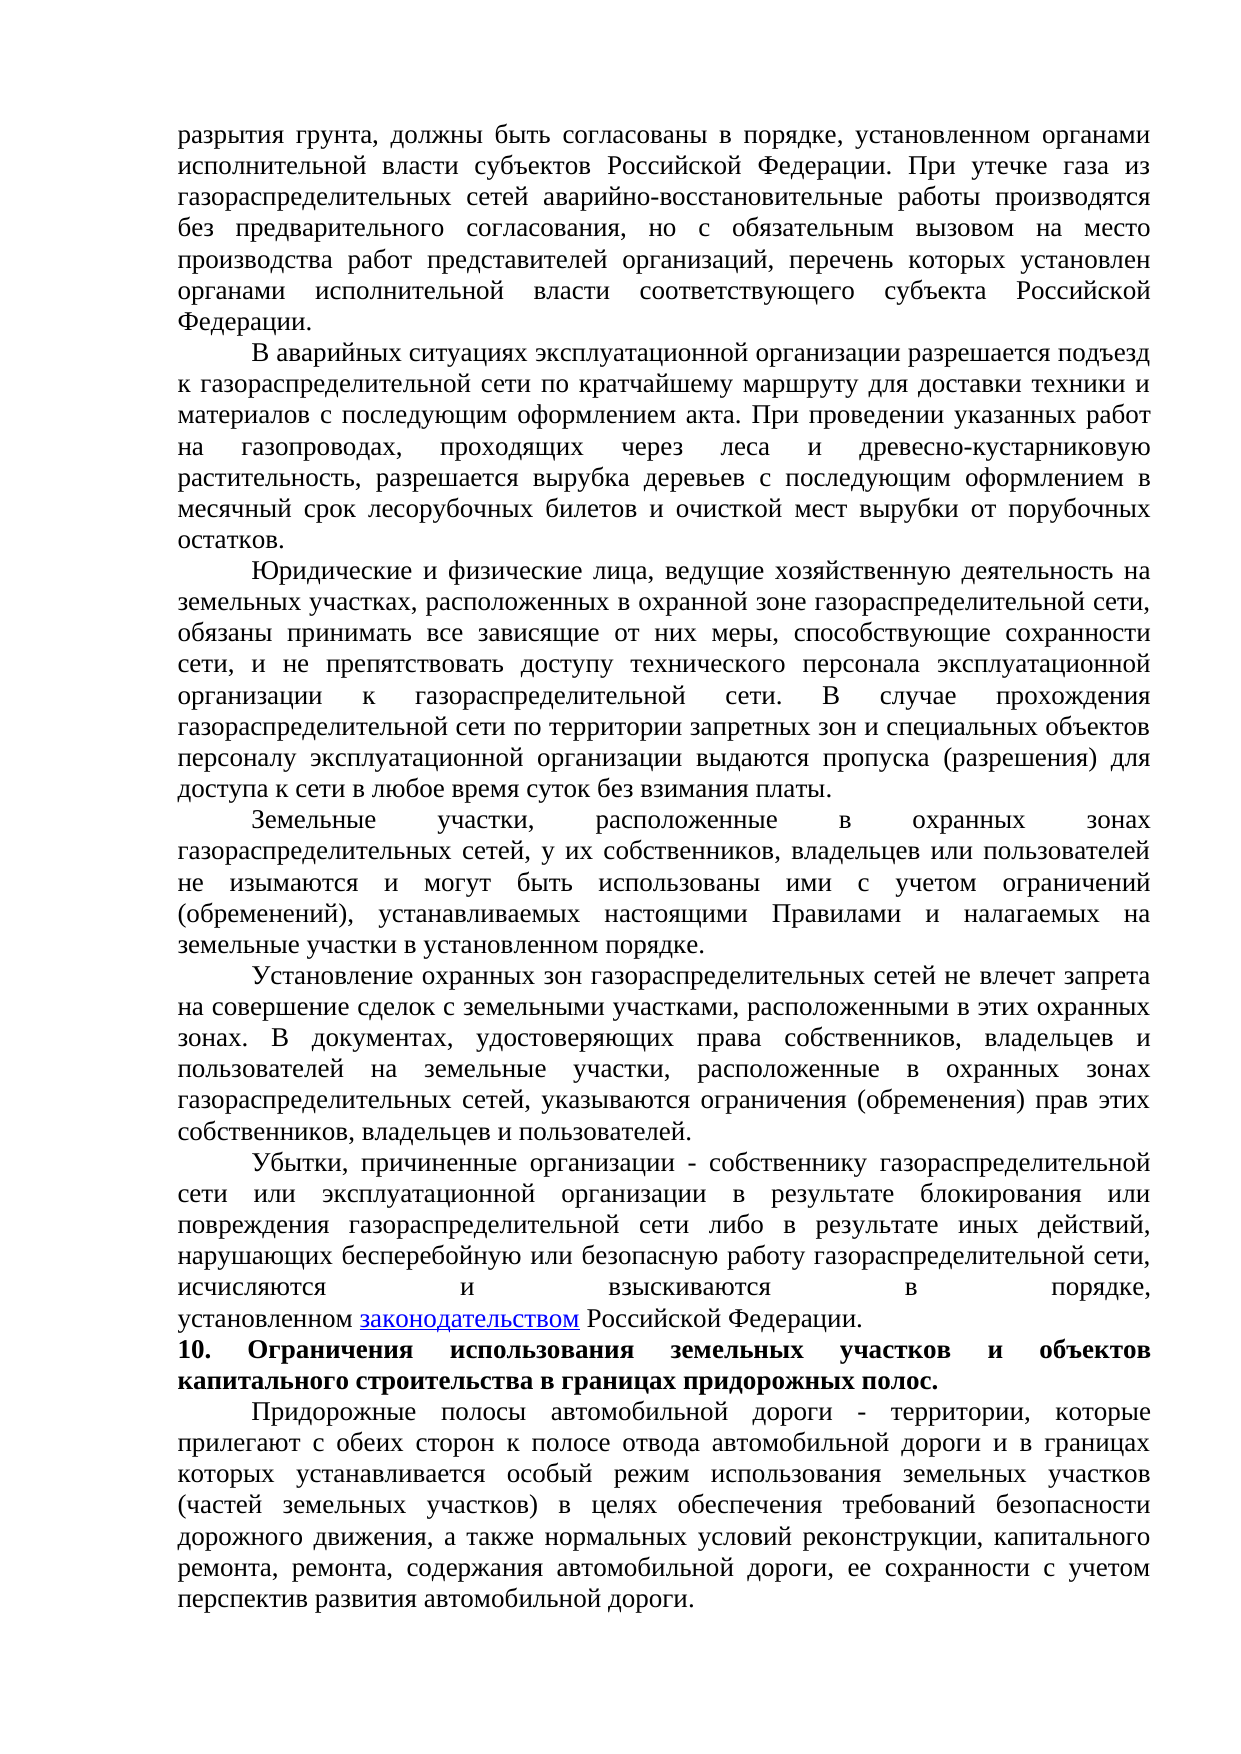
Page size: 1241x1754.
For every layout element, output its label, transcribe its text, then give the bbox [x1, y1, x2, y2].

text В аварийных ситуациях эксплуатационной организации разрешается подъезд к газораспределительной сети по кратчайшему маршруту для доставки техники и материалов с последующим оформлением акта. При проведении указанных работ на газопроводах, проходящих через леса и древесно-кустарниковую растительность, разрешается вырубка деревьев с последующим оформлением в месячный срок лесорубочных билетов и очисткой мест вырубки от порубочных остатков. [177, 336, 1152, 554]
text Юридические и физические лица, ведущие хозяйственную деятельность на земельных участках, расположенных в охранной зоне газораспределительной сети, обязаны принимать все зависящие от них меры, способствующие сохранности сети, и не препятствовать доступу технического персонала эксплуатационной организации к газораспределительной сети. В случае прохождения газораспределительной сети по территории запретных зон и специальных объектов персоналу эксплуатационной организации выдаются пропуска (разрешения) для доступа к сети в любое время суток без взимания платы. [177, 554, 1152, 803]
text 10. Ограничения использования земельных участков и объектов капитального строительства в границах придорожных полос. [177, 1333, 1152, 1395]
text Установление охранных зон газораспределительных сетей не влечет запрета на совершение сделок с земельными участками, расположенными в этих охранных зонах. В документах, удостоверяющих права собственников, владельцев и пользователей на земельные участки, расположенные в охранных зонах газораспределительных сетей, указываются ограничения (обременения) прав этих собственников, владельцев и пользователей. [177, 959, 1152, 1146]
text Земельные участки, расположенные в охранных зонах газораспределительных сетей, у их собственников, владельцев или пользователей не изымаются и могут быть использованы ими с учетом ограничений (обременений), устанавливаемых настоящими Правилами и налагаемых на земельные участки в установленном порядке. [177, 803, 1152, 959]
text Придорожные полосы автомобильной дороги - территории, которые прилегают с обеих сторон к полосе отвода автомобильной дороги и в границах которых устанавливается особый режим использования земельных участков (частей земельных участков) в целях обеспечения требований безопасности дорожного движения, а также нормальных условий реконструкции, капитального ремонта, ремонта, содержания автомобильной дороги, ее сохранности с учетом перспектив развития автомобильной дороги. [177, 1395, 1152, 1613]
text Убытки, причиненные организации - собственнику газораспределительной сети или эксплуатационной организации в результате блокирования или повреждения газораспределительной сети либо в результате иных действий, нарушающих бесперебойную или безопасную работу газораспределительной сети, исчисляются и взыскиваются в порядке, установленном законодательством Российской Федерации. [177, 1146, 1152, 1333]
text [177, 118, 1152, 336]
